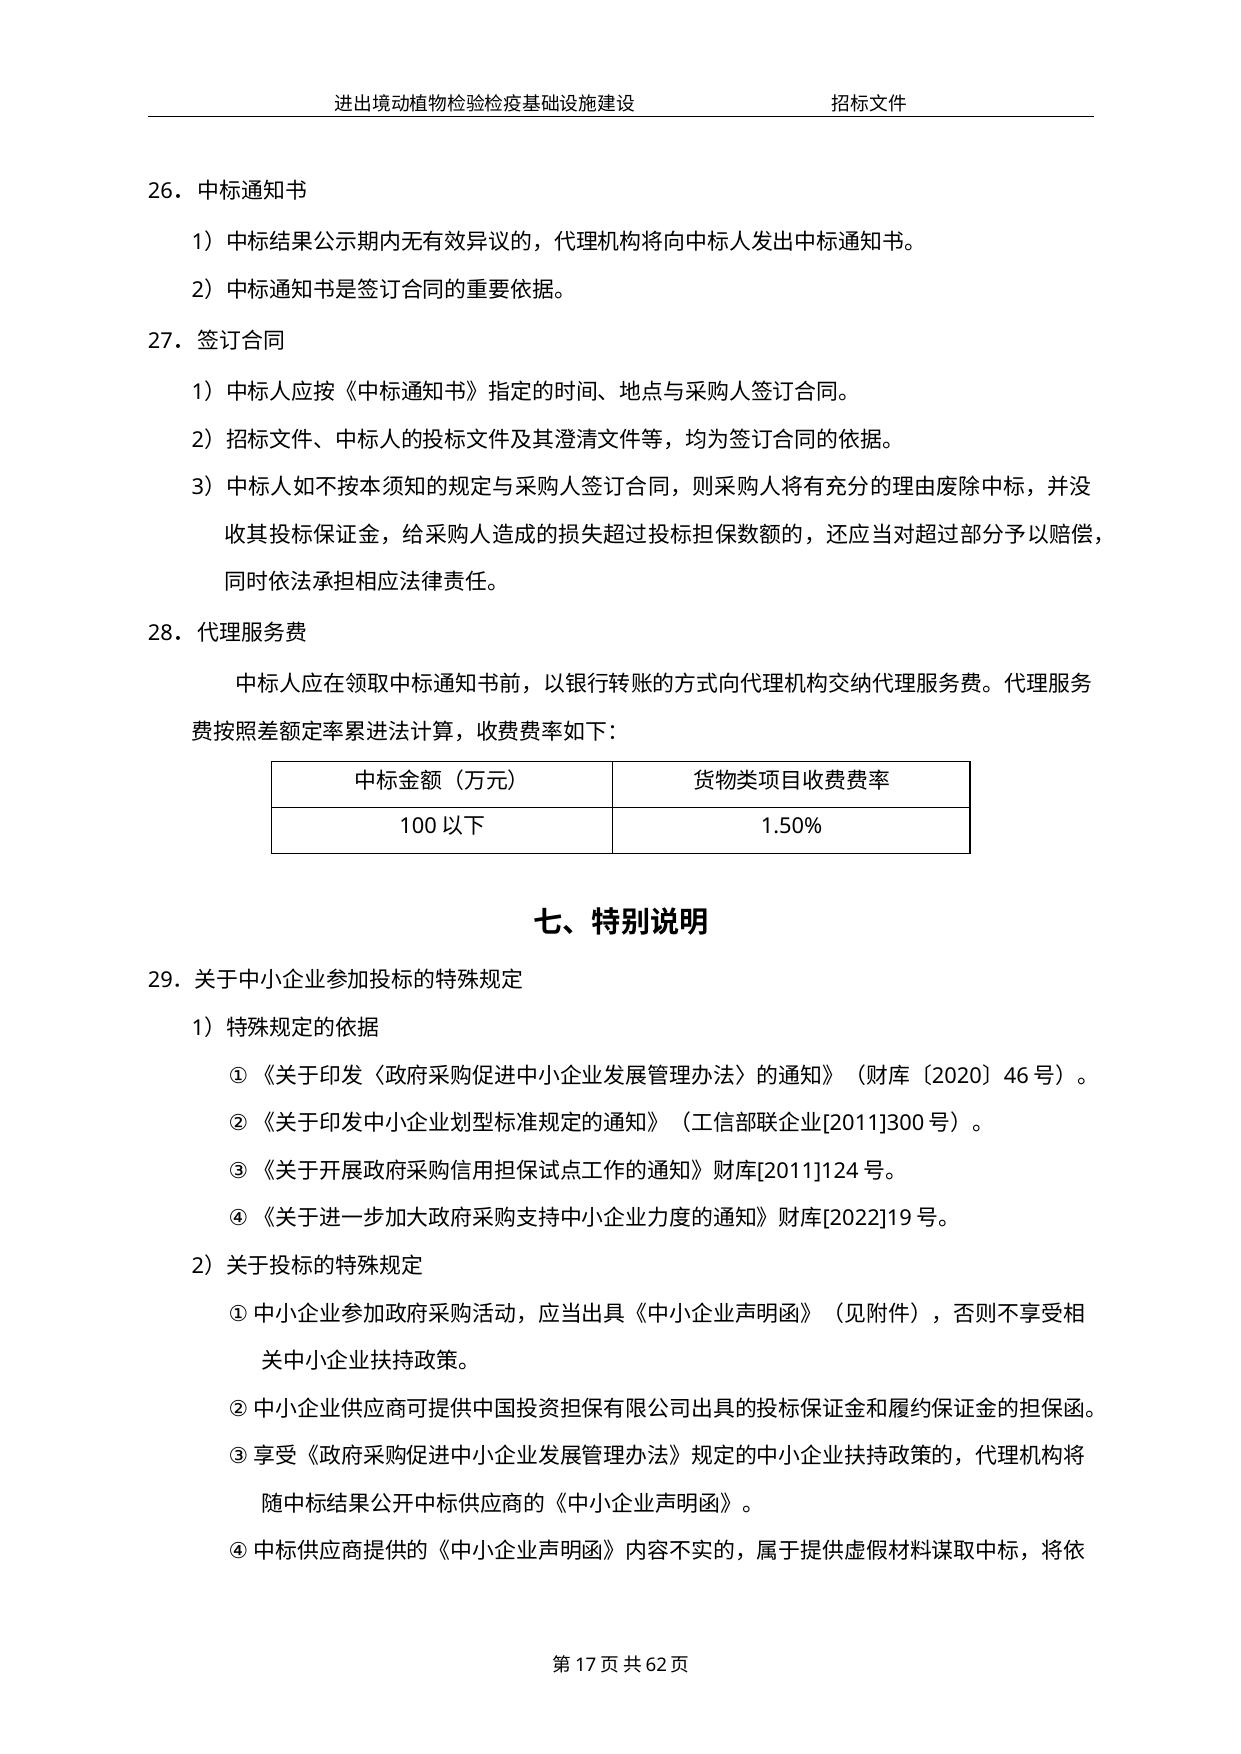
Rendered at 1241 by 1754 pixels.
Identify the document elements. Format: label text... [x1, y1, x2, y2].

text ③ 享受《政府采购促进中小企业发展管理办法》规定的中小企业扶持政策的，代理机构将随中标结果公开中标供应商的《中小企业声明函》。 [228, 1438, 1094, 1518]
text 1）特殊规定的依据 [148, 1010, 1094, 1042]
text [228, 1533, 1094, 1565]
text 2）中标通知书是签订合同的重要依据。 [148, 272, 1094, 304]
text 29．关于中小企业参加投标的特殊规定 [148, 962, 1094, 994]
text ④ 《关于进一步加大政府采购支持中小企业力度的通知》财库[2022]19号。 [228, 1200, 1094, 1232]
text ① 《关于印发〈政府采购促进中小企业发展管理办法〉的通知》（财库〔2020〕46号）。 [228, 1058, 1094, 1089]
text ② 中小企业供应商可提供中国投资担保有限公司出具的投标保证金和履约保证金的担保函。 [228, 1391, 1094, 1422]
text 中标人应在领取中标通知书前，以银行转账的方式向代理机构交纳代理服务费。代理服务费按照差额定率累进法计算，收费费率如下： [191, 666, 1094, 745]
subtitle 26．中标通知书 [148, 170, 1094, 206]
title 七、特别说明 [148, 899, 1094, 941]
subtitle 27．签订合同 [148, 319, 1094, 356]
text 1）中标人应按《中标通知书》指定的时间、地点与采购人签订合同。 [148, 374, 1094, 406]
text ① 中小企业参加政府采购活动，应当出具《中小企业声明函》（见附件），否则不享受相关中小企业扶持政策。 [228, 1296, 1094, 1375]
table_cell 1.50% [613, 808, 969, 853]
text 3）中标人如不按本须知的规定与采购人签订合同，则采购人将有充分的理由废除中标，并没收其投标保证金，给采购人造成的损失超过投标担保数额的，还应当对超过部分予以赔偿，同时依法承担相应法律责任。 [191, 469, 1094, 596]
text 1）中标结果公示期内无有效异议的，代理机构将向中标人发出中标通知书。 [191, 224, 1094, 256]
text 2）招标文件、中标人的投标文件及其澄清文件等，均为签订合同的依据。 [148, 422, 1094, 453]
subtitle 28．代理服务费 [148, 612, 1094, 648]
text ③ 《关于开展政府采购信用担保试点工作的通知》财库[2011]124号。 [228, 1153, 1094, 1184]
table_header 货物类项目收费费率 [613, 762, 969, 807]
table_cell 100以下 [272, 808, 612, 853]
text ② 《关于印发中小企业划型标准规定的通知》（工信部联企业[2011]300号）。 [228, 1105, 1094, 1137]
table_header 中标金额（万元） [272, 762, 612, 807]
text 2）关于投标的特殊规定 [148, 1248, 1094, 1280]
